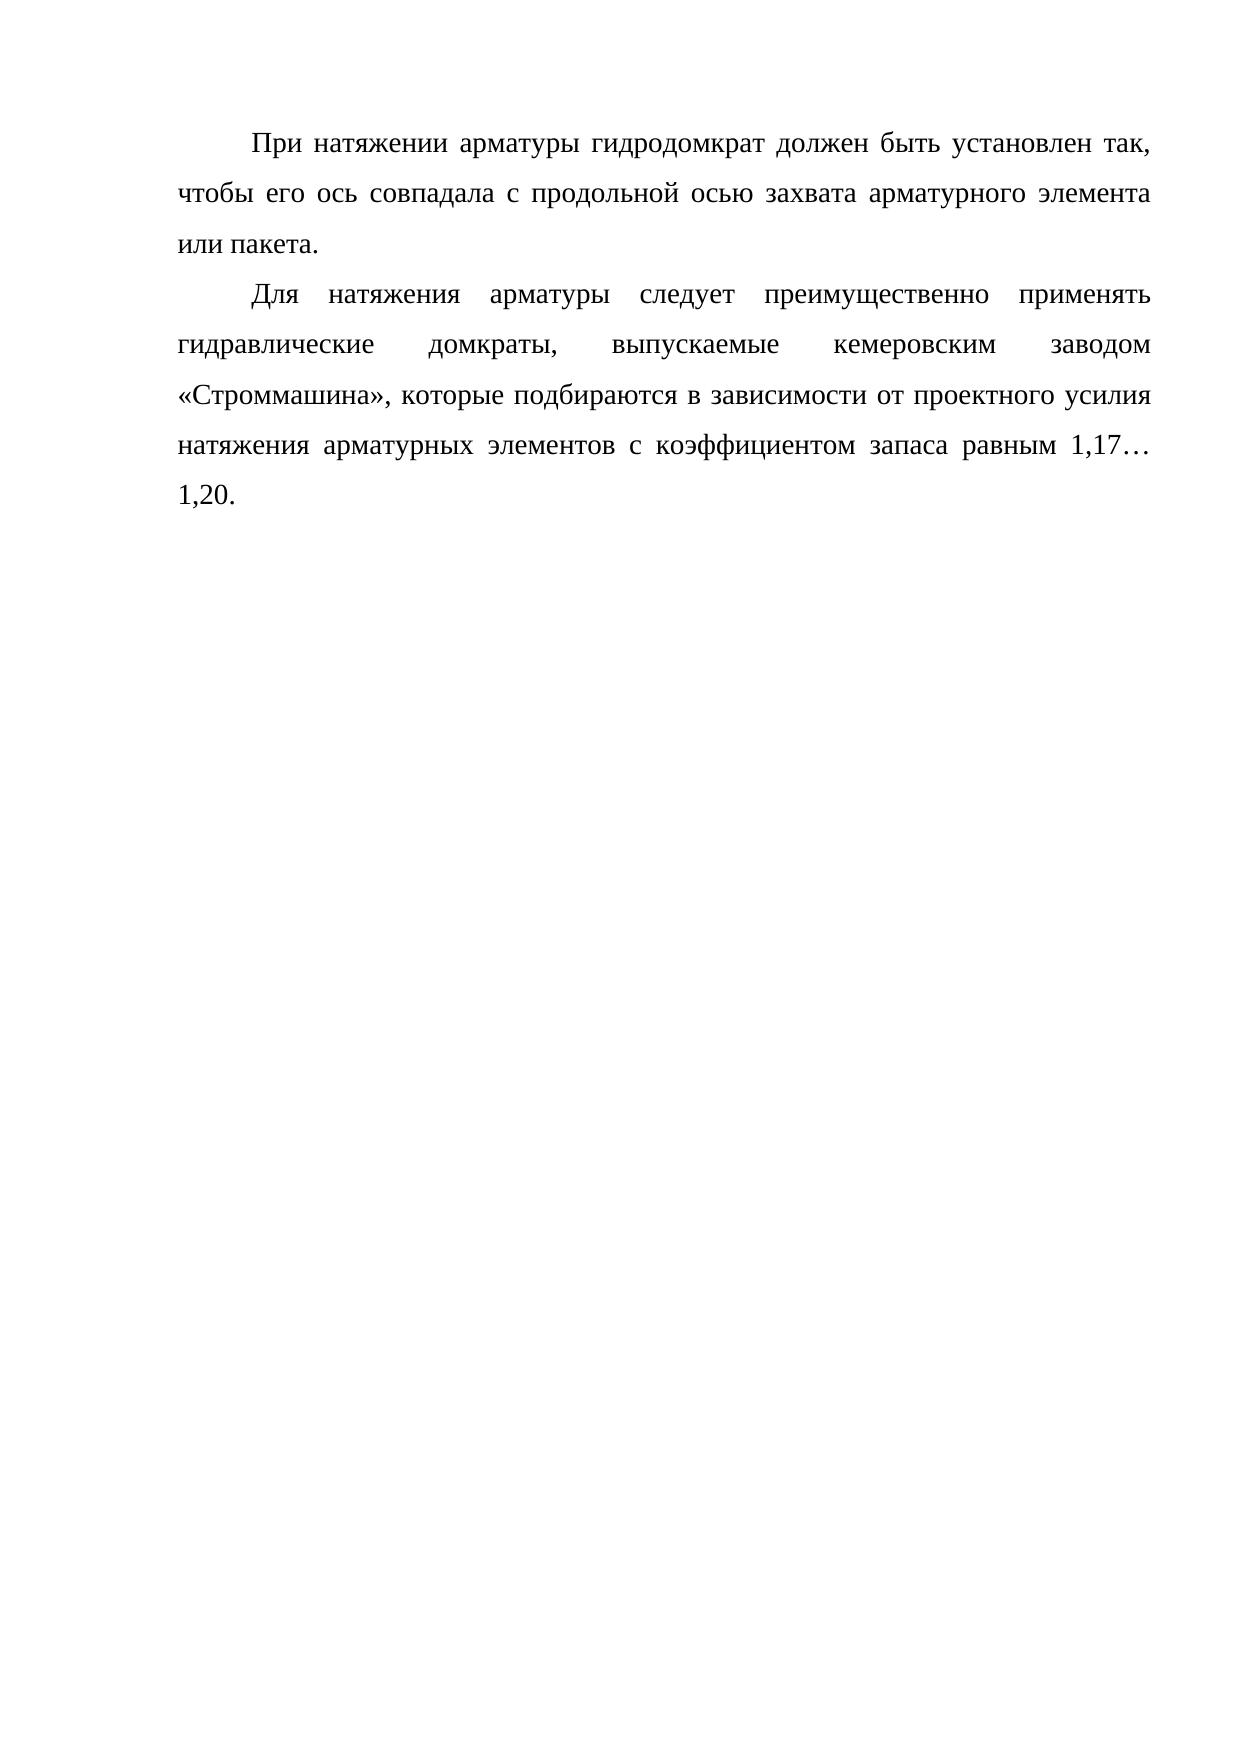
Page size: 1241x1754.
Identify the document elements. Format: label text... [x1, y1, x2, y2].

text При натяжении арматуры гидродомкрат должен быть установлен так, чтобы его ось совпадала с продольной осью захвата арматурного элемента или пакета. [177, 125, 1152, 259]
text Для натяжения арматуры следует преимущественно применять гидравлические домкраты, выпускаемые кемеровским заводом «Строммашина», которые подбираются в зависимости от проектного усилия натяжения арматурных элементов с коэффициентом запаса равным 1,17…1,20. [177, 276, 1152, 511]
